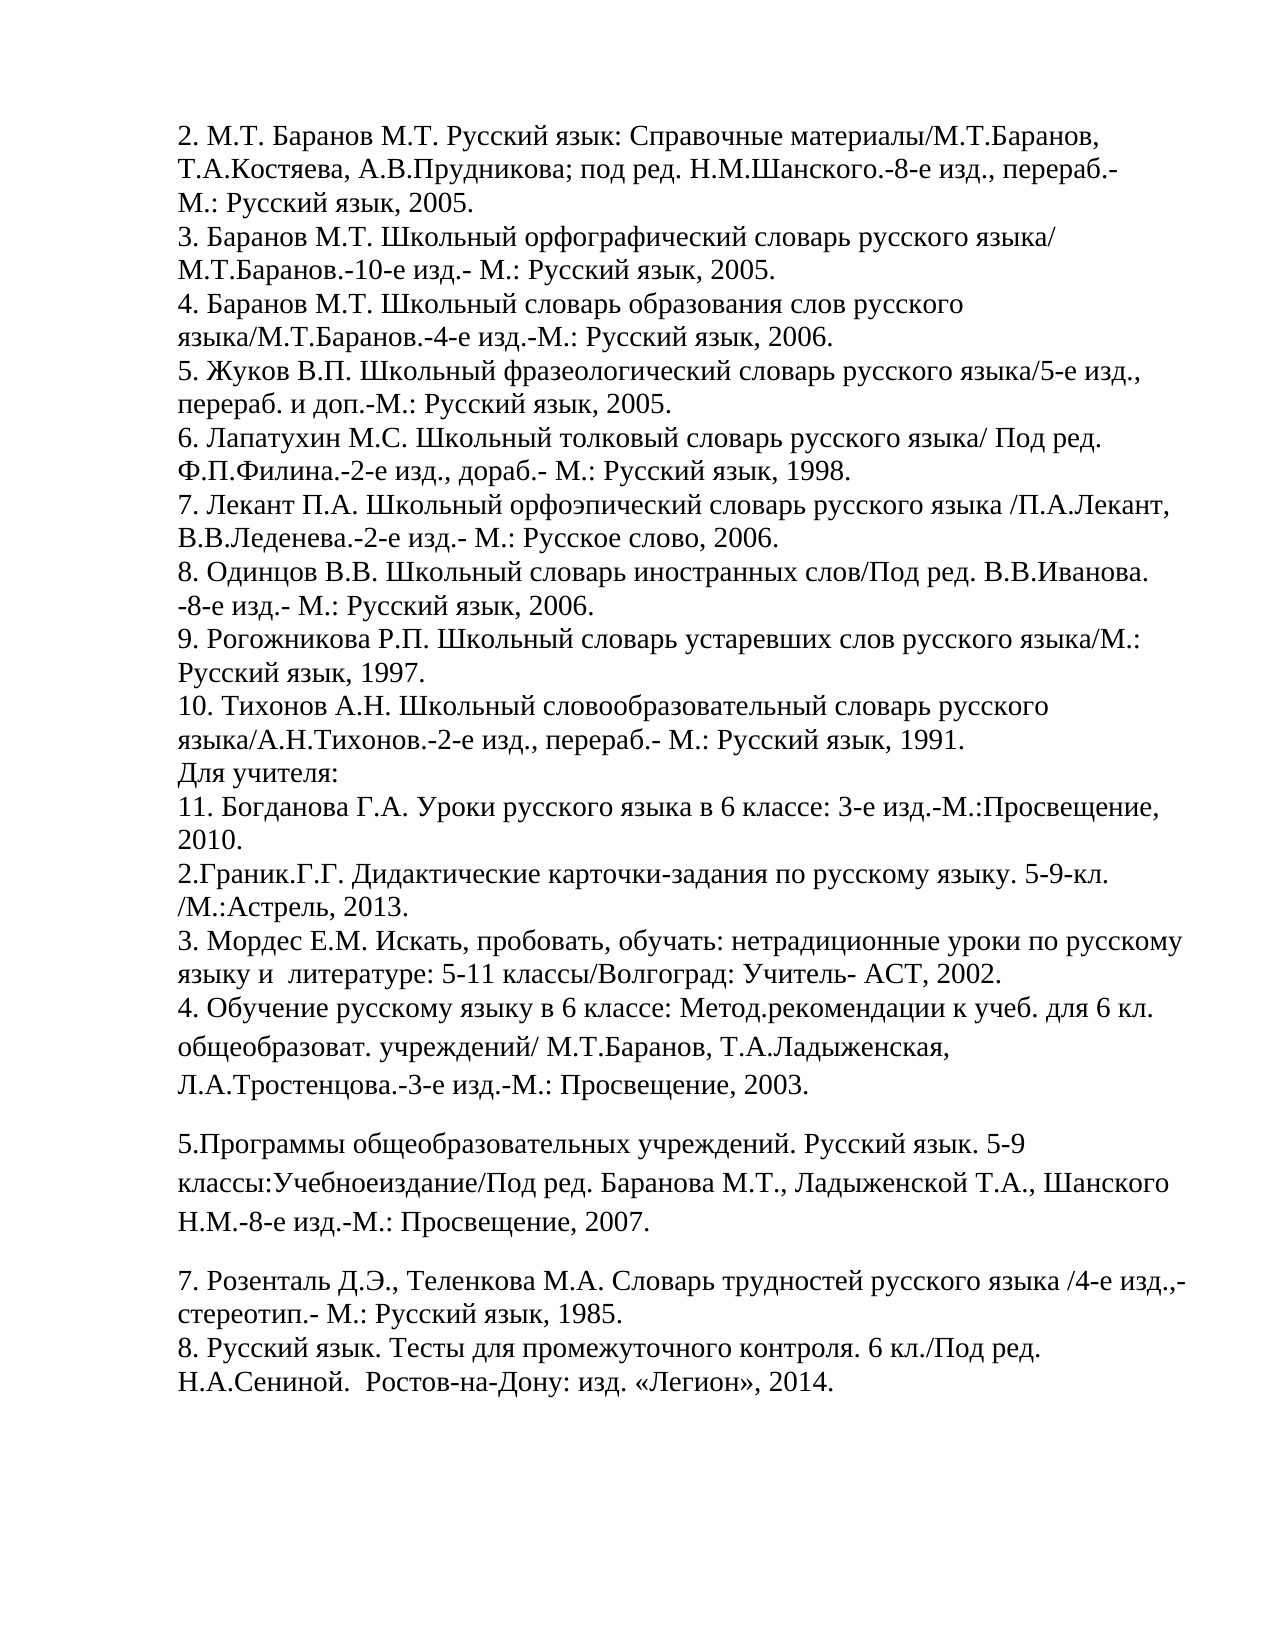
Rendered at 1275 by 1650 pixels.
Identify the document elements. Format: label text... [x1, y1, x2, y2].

text 5.Программы общеобразовательных учреждений. Русский язык. 5-9 классы:Учебноеиздание/Под ред. Баранова М.Т., Ладыженской Т.А., Шанского Н.М.-8-е изд.-М.: Просвещение, 2007. [177, 1127, 1186, 1237]
text 3. Баранов М.Т. Школьный орфографический словарь русского языка/ М.Т.Баранов.-10-е изд.- М.: Русский язык, 2005. [177, 219, 1186, 286]
text 4. Обучение русскому языку в 6 классе: Метод.рекомендации к учеб. для 6 кл. общеобразоват. учреждений/ М.Т.Баранов, Т.А.Ладыженская, Л.А.Тростенцова.-3-е изд.-М.: Просвещение, 2003. [177, 990, 1186, 1101]
text 11. Богданова Г.А. Уроки русского языка в 6 классе: 3-е изд.-М.:Просвещение, 2010. [177, 789, 1186, 856]
text 7. Розенталь Д.Э., Теленкова М.А. Словарь трудностей русского языка /4-е изд.,-стереотип.- М.: Русский язык, 1985. [177, 1263, 1186, 1330]
text 3. Мордес Е.М. Искать, пробовать, обучать: нетрадиционные уроки по русскому языку и литературе: 5-11 классы/Волгоград: Учитель- АСТ, 2002. [177, 923, 1186, 990]
text Для учителя: [177, 755, 1186, 789]
text 2. М.Т. Баранов М.Т. Русский язык: Справочные материалы/М.Т.Баранов, Т.А.Костяева, А.В.Прудникова; под ред. Н.М.Шанского.-8-е изд., перераб.- [177, 118, 1186, 185]
text 10. Тихонов А.Н. Школьный словообразовательный словарь русского языка/А.Н.Тихонов.-2-е изд., перераб.- М.: Русский язык, 1991. [177, 688, 1186, 755]
text 7. Лекант П.А. Школьный орфоэпический словарь русского языка /П.А.Лекант, В.В.Леденева.-2-е изд.- М.: Русское слово, 2006. [177, 487, 1186, 554]
text М.: Русский язык, 2005. [177, 185, 1186, 219]
text 9. Рогожникова Р.П. Школьный словарь устаревших слов русского языка/М.: Русский язык, 1997. [177, 621, 1186, 688]
text -8-е изд.- М.: Русский язык, 2006. [177, 588, 1186, 621]
text 8. Одинцов В.В. Школьный словарь иностранных слов/Под ред. В.В.Иванова. [177, 554, 1186, 588]
text 6. Лапатухин М.С. Школьный толковый словарь русского языка/ Под ред. Ф.П.Филина.-2-е изд., дораб.- М.: Русский язык, 1998. [177, 420, 1186, 487]
text 8. Русский язык. Тесты для промежуточного контроля. 6 кл./Под ред. Н.А.Сениной. Ростов-на-Дону: изд. «Легион», 2014. [177, 1330, 1186, 1397]
text 4. Баранов М.Т. Школьный словарь образования слов русского языка/М.Т.Баранов.-4-е изд.-М.: Русский язык, 2006. [177, 286, 1186, 353]
text 2.Граник.Г.Г. Дидактические карточки-задания по русскому языку. 5-9-кл. /М.:Астрель, 2013. [177, 856, 1186, 923]
text 5. Жуков В.П. Школьный фразеологический словарь русского языка/5-е изд., перераб. и доп.-М.: Русский язык, 2005. [177, 353, 1186, 420]
